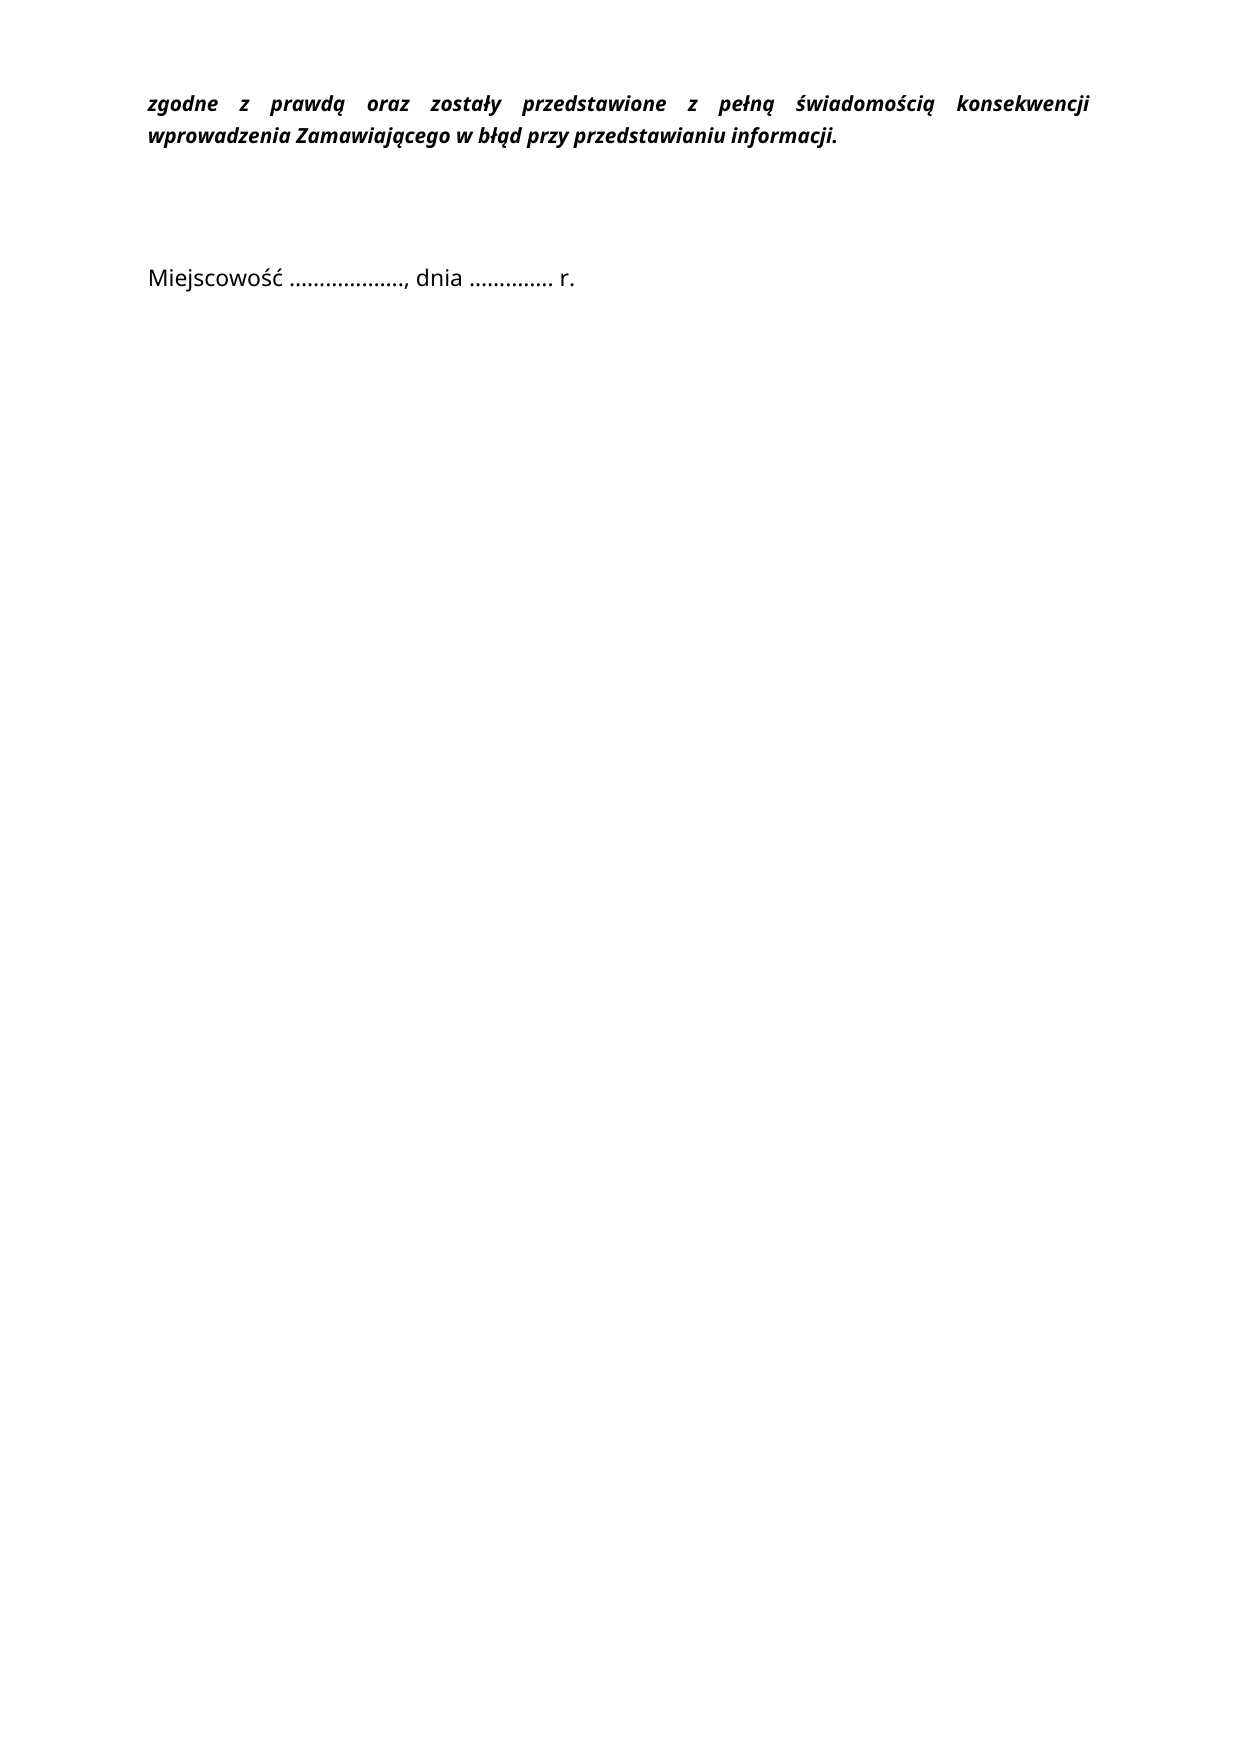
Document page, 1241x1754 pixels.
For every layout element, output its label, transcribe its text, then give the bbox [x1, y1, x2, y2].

text Miejscowość ………………., dnia …….……. r. [148, 262, 1092, 293]
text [148, 89, 1092, 150]
